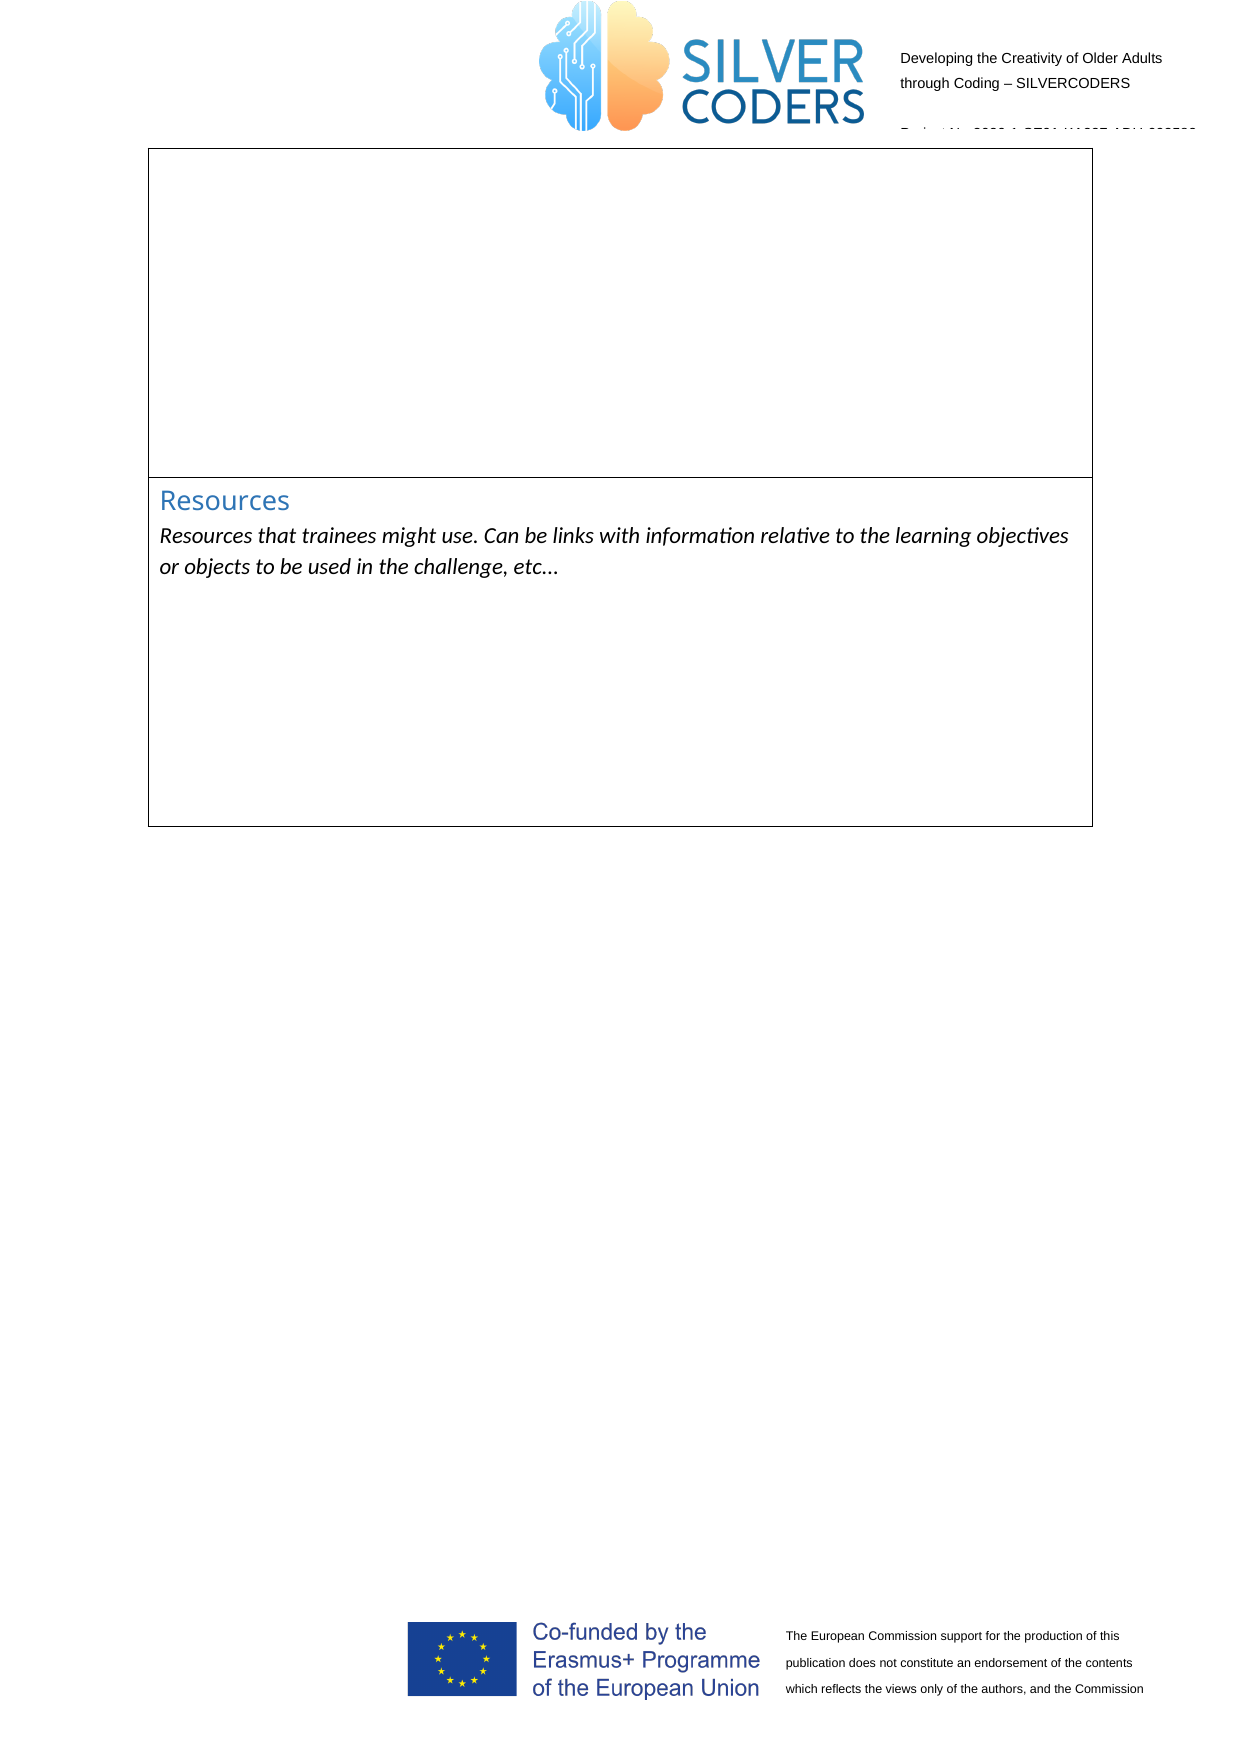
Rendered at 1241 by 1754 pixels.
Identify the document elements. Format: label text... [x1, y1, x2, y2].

picture [539, 1, 864, 131]
table_cell Resources Resources that trainees might use. Can be links with information relative to the learning objectives or objects to be used in the challenge, etc... [149, 478, 1092, 826]
picture [406, 1622, 761, 1700]
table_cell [149, 149, 1092, 477]
